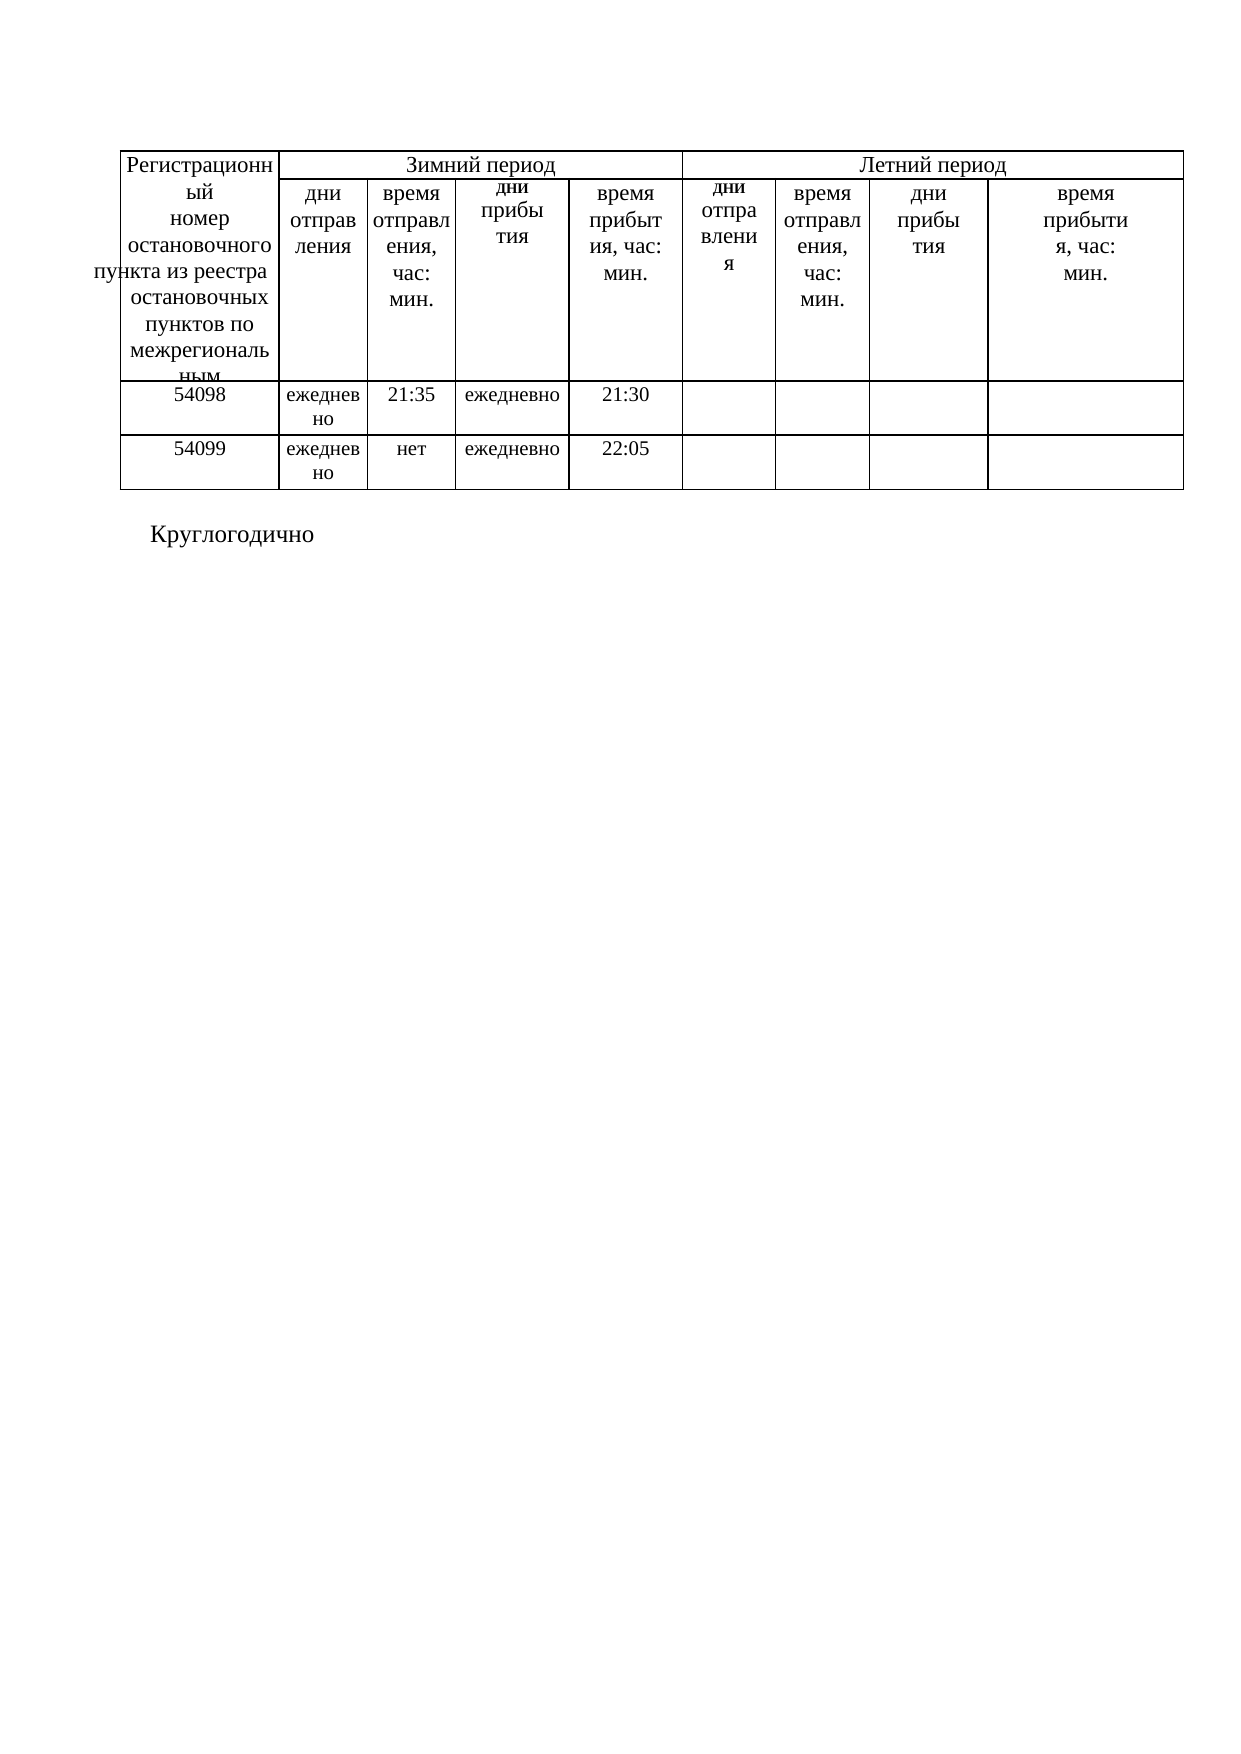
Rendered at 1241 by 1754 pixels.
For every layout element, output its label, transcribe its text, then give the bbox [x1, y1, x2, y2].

table_cell [683, 382, 775, 434]
table_header Зимний период [280, 152, 682, 178]
table_cell ежедневно [280, 436, 367, 489]
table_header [121, 152, 278, 380]
table_cell 54098 [121, 382, 278, 434]
table_cell [989, 382, 1183, 434]
table_cell ДНИ прибы тия [456, 180, 568, 380]
table_cell 21:30 [570, 382, 682, 434]
table_cell время прибыт ия, час: мин. [570, 180, 682, 380]
table_cell дни отправ ления [280, 180, 367, 380]
table_cell 54099 [121, 436, 278, 489]
table_cell дни прибы тия [870, 180, 987, 380]
table_cell [683, 436, 775, 489]
table_cell ежедневно [456, 382, 568, 434]
table_cell время прибыти я, час: мин. [989, 180, 1183, 380]
table_cell нет [368, 436, 455, 489]
table_cell [989, 436, 1183, 489]
table_header Летний период [683, 152, 1183, 178]
table_cell 21:35 [368, 382, 455, 434]
table_cell [870, 382, 987, 434]
table_cell время отправл ения, час: мин. [368, 180, 455, 380]
table_cell 22:05 [570, 436, 682, 489]
table_cell время отправл ения, час: мин. [776, 180, 869, 380]
table_cell ежедневно [280, 382, 367, 434]
table_cell ДНИ отпра влени я [683, 180, 775, 380]
table_cell [870, 436, 987, 489]
text Круглогодично [150, 519, 1090, 548]
table_cell [776, 436, 869, 489]
table_cell [776, 382, 869, 434]
table_cell ежедневно [456, 436, 568, 489]
